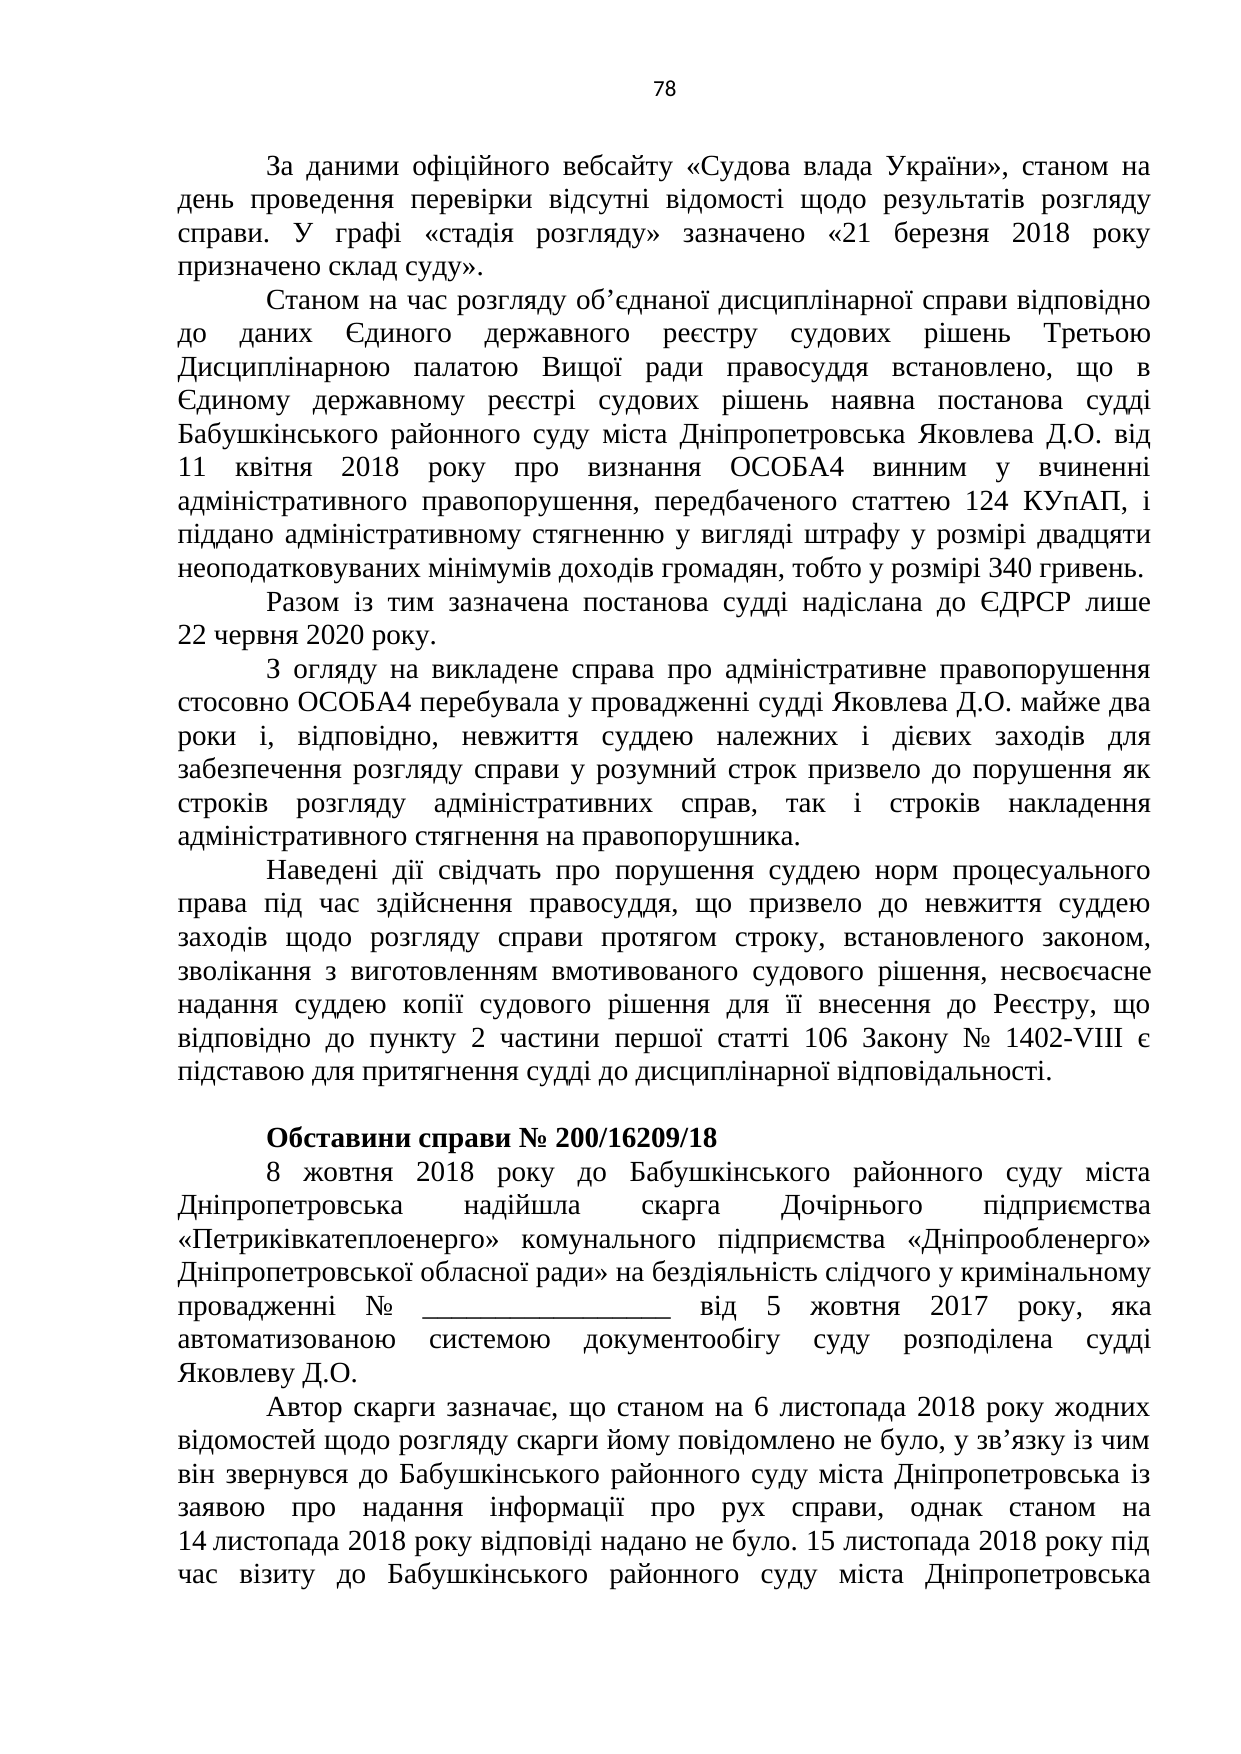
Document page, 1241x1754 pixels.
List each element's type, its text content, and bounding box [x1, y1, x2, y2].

text Станом на час розгляду об’єднаної дисциплінарної справи відповідно до даних Єдиного державного реєстру судових рішень Третьою Дисциплінарною палатою Вищої ради правосуддя встановлено, що в Єдиному державному реєстрі судових рішень наявна постанова судді Бабушкінського районного суду міста Дніпропетровська Яковлева Д.О. від 11 квітня 2018 року про визнання ОСОБА4 винним у вчиненні адміністративного правопорушення, передбаченого статтею 124 КУпАП, і піддано адміністративному стягненню у вигляді штрафу у розмірі двадцяти неоподатковуваних мінімумів доходів громадян, тобто у розмірі 340 гривень. [177, 282, 1152, 584]
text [177, 1389, 1152, 1590]
text Наведені дії свідчать про порушення суддею норм процесуального права під час здійснення правосуддя, що призвело до невжиття суддею заходів щодо розгляду справи протягом строку, встановленого законом, зволікання з виготовленням вмотивованого судового рішення, несвоєчасне надання суддею копії судового рішення для її внесення до Реєстру, що відповідно до пункту 2 частини першої статті 106 Закону № 1402-VIII є підставою для притягнення судді до дисциплінарної відповідальності. [177, 852, 1152, 1087]
text Обставини справи № 200/16209/18 [177, 1120, 1152, 1154]
text З огляду на викладене справа про адміністративне правопорушення стосовно ОСОБА4 перебувала у провадженні судді Яковлева Д.О. майже два роки і, відповідно, невжиття суддею належних і дієвих заходів для забезпечення розгляду справи у розумний строк призвело до порушення як строків розгляду адміністративних справ, так і строків накладення адміністративного стягнення на правопорушника. [177, 651, 1152, 852]
text 8 жовтня 2018 року до Бабушкінського районного суду міста Дніпропетровська надійшла скарга Дочірнього підприємства «Петриківкатеплоенерго» комунального підприємства «Дніпрообленерго» Дніпропетровської обласної ради» на бездіяльність слідчого у кримінальному провадженні № _________________ від 5 жовтня 2017 року, яка автоматизованою системою документообігу суду розподілена судді Яковлеву Д.О. [177, 1154, 1152, 1389]
text За даними офіційного вебсайту «Судова влада України», станом на день проведення перевірки відсутні відомості щодо результатів розгляду справи. У графі «стадія розгляду» зазначено «21 березня 2018 року призначено склад суду». [177, 148, 1152, 282]
text Разом із тим зазначена постанова судді надіслана до ЄДРСР лише 22 червня 2020 року. [177, 584, 1152, 651]
